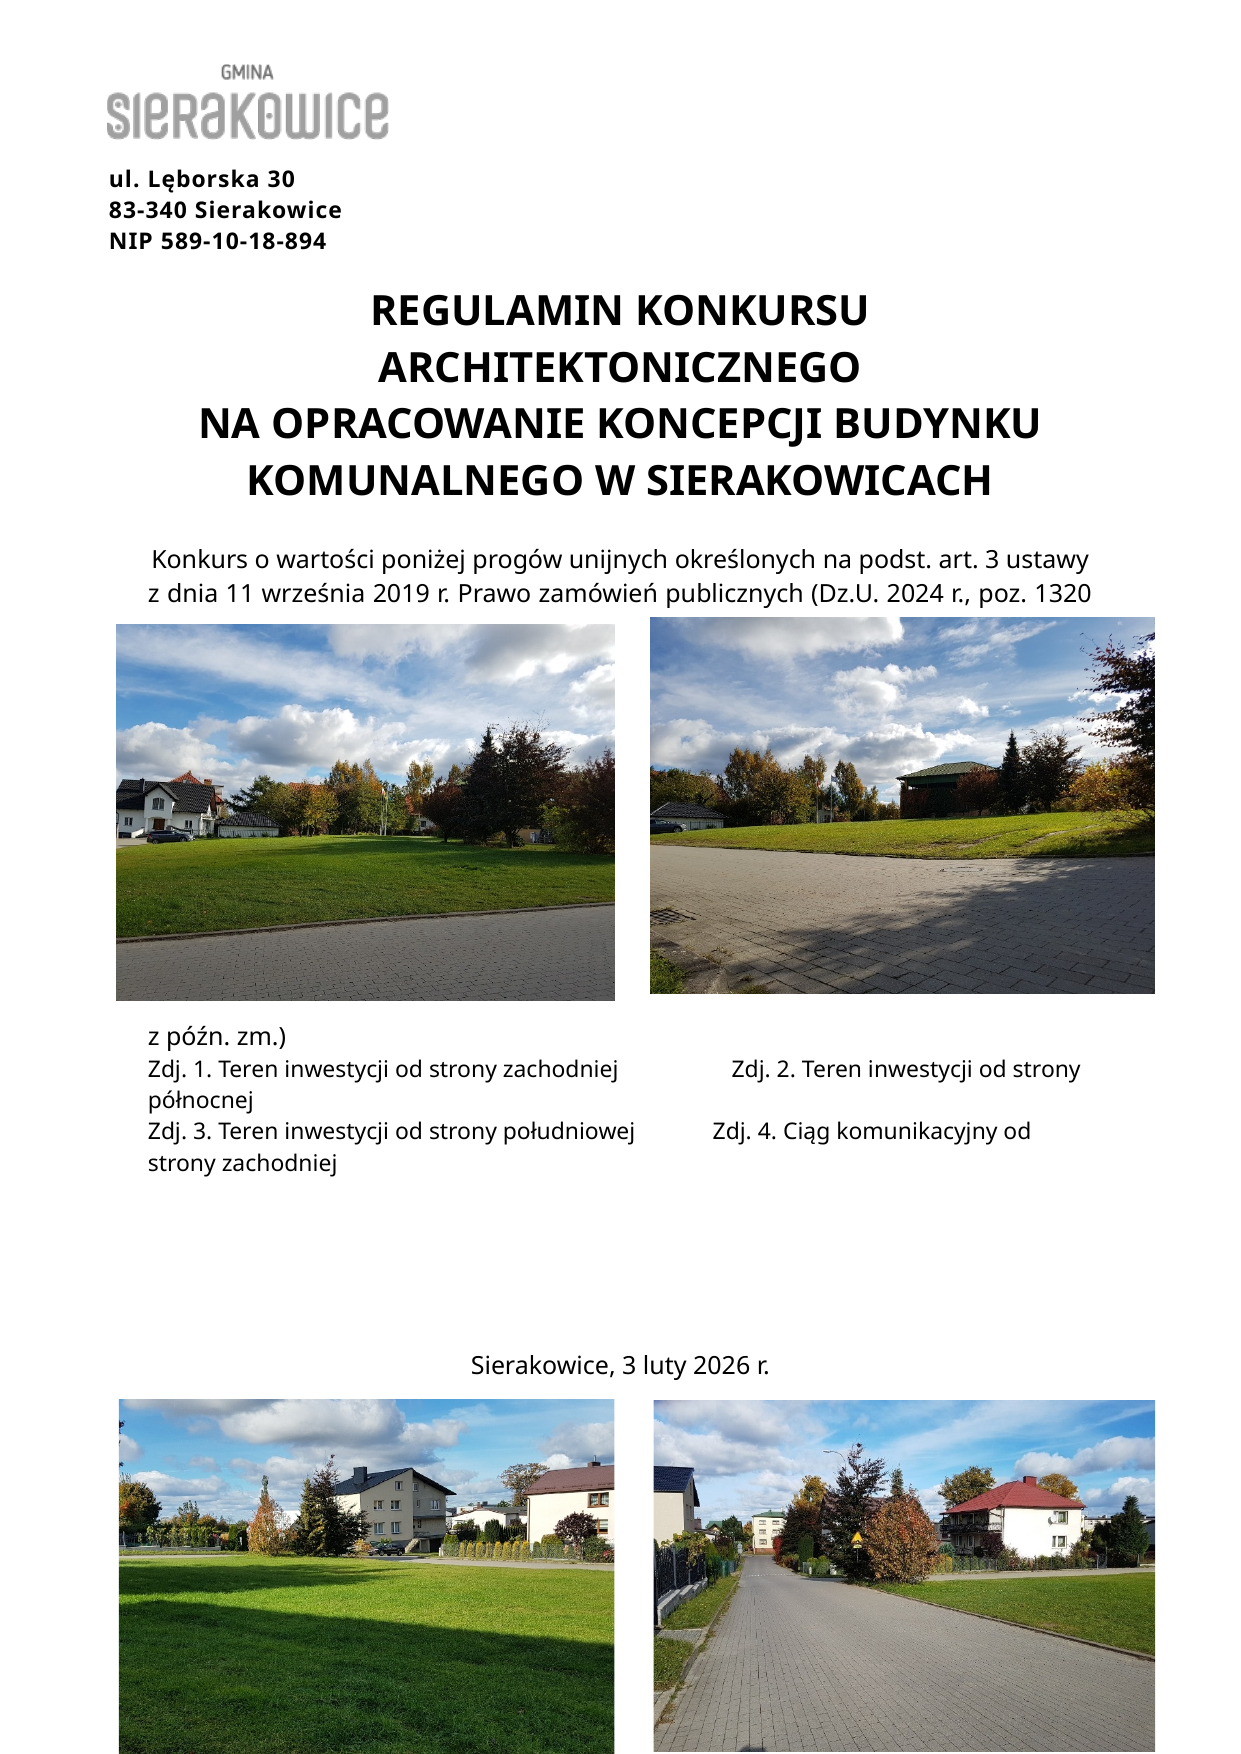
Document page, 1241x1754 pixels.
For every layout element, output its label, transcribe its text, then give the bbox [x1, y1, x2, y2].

picture [648, 617, 1154, 993]
picture [107, 64, 389, 140]
picture [114, 624, 614, 999]
picture [117, 1399, 614, 1752]
text Sierakowice, 3 luty 2026 r. [148, 1348, 1093, 1382]
text Zdj. 1. Teren inwestycji od strony zachodniej Zdj. 2. Teren inwestycji od strony północnej [148, 1053, 1093, 1115]
text NA OPRACOWANIE KONCEPCJI BUDYNKU KOMUNALNEGO W SIERAKOWICACH [148, 394, 1093, 508]
text Konkurs o wartości poniżej progów unijnych określonych na podst. art. 3 ustawy [148, 542, 1093, 576]
picture [652, 1400, 1155, 1751]
text REGULAMIN KONKURSU ARCHITEKTONICZNEGO [148, 281, 1093, 394]
text Zdj. 3. Teren inwestycji od strony południowej Zdj. 4. Ciąg komunikacyjny od strony zachodniej [148, 1115, 1093, 1178]
